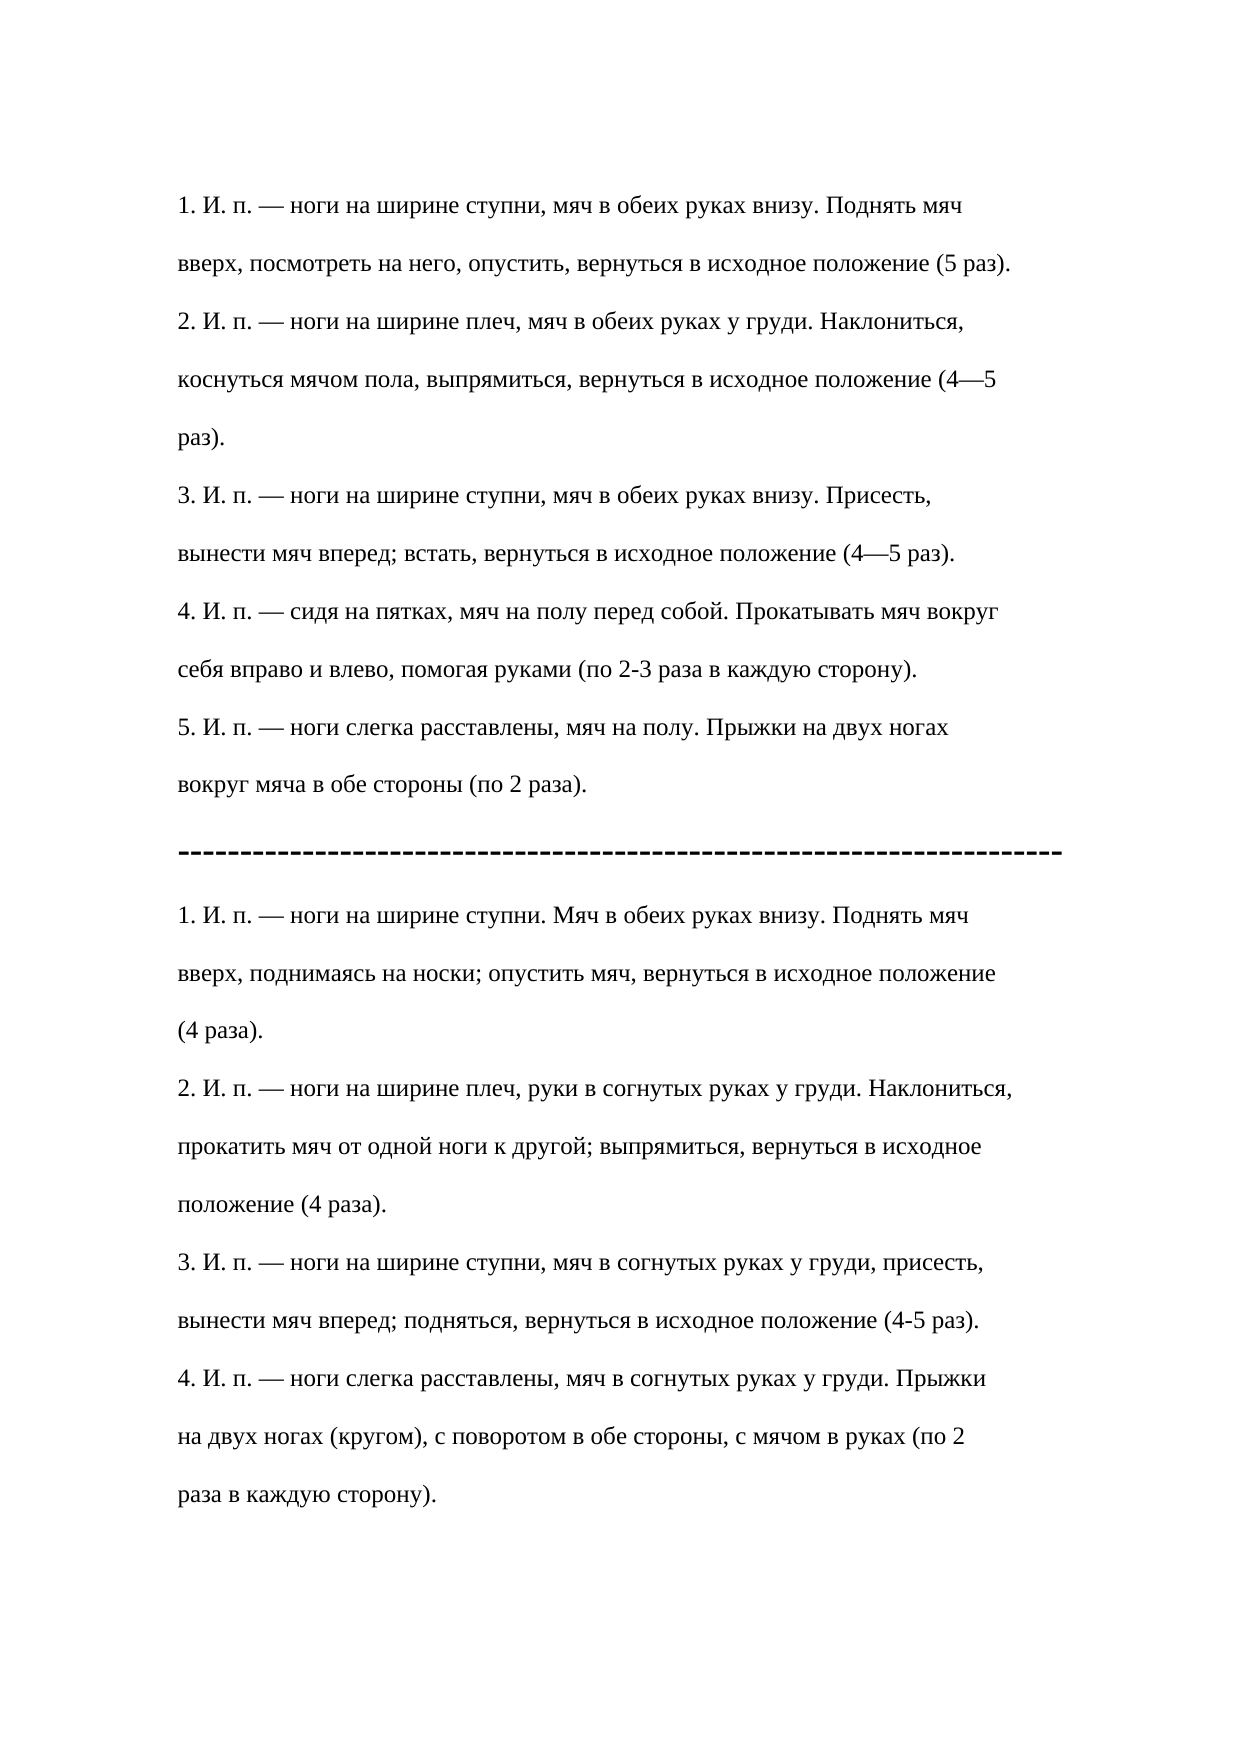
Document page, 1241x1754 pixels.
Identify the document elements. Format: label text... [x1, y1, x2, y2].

text прокатить мяч от одной ноги к другой; выпрямиться, вернуться в исходное [177, 1131, 1152, 1160]
text 4. И. п. — сидя на пятках, мяч на полу перед собой. Прокатывать мяч вокруг [177, 596, 1152, 624]
text 3. И. п. — ноги на ширине ступни, мяч в обеих руках внизу. Присесть, [177, 480, 1152, 509]
text 1. И. п. — ноги на ширине ступни, мяч в обеих руках внизу. Поднять мяч [177, 190, 1152, 219]
text 5. И. п. — ноги слегка расставлены, мяч на полу. Прыжки на двух ногах [177, 712, 1152, 740]
text 4. И. п. — ноги слегка расставлены, мяч в согнутых руках у груди. Прыжки [177, 1363, 1152, 1392]
text вокруг мяча в обе стороны (по 2 раза). [177, 769, 1152, 798]
text положение (4 раза). [177, 1189, 1152, 1218]
text вверх, посмотреть на него, опустить, вернуться в исходное положение (5 раз). [177, 248, 1152, 277]
text раза в каждую сторону). [177, 1479, 1152, 1508]
text на двух ногах (кругом), с поворотом в обе стороны, с мячом в руках (по 2 [177, 1421, 1152, 1450]
text 3. И. п. — ноги на ширине ступни, мяч в согнутых руках у груди, присесть, [177, 1247, 1152, 1276]
text раз). [177, 422, 1152, 451]
text 2. И. п. — ноги на ширине плеч, руки в согнутых руках у груди. Наклониться, [177, 1073, 1152, 1102]
text вверх, поднимаясь на носки; опустить мяч, вернуться в исходное положение [177, 958, 1152, 986]
text (4 раза). [177, 1016, 1152, 1044]
text вынести мяч вперед; встать, вернуться в исходное положение (4—5 раз). [177, 538, 1152, 567]
text 2. И. п. — ноги на ширине плеч, мяч в обеих руках у груди. Наклониться, [177, 306, 1152, 335]
text ----------------------------------------------------------------------- [177, 827, 1152, 871]
text коснуться мячом пола, выпрямиться, вернуться в исходное положение (4—5 [177, 364, 1152, 393]
text себя вправо и влево, помогая руками (по 2-3 раза в каждую сторону). [177, 654, 1152, 682]
text вынести мяч вперед; подняться, вернуться в исходное положение (4-5 раз). [177, 1305, 1152, 1334]
text 1. И. п. — ноги на ширине ступни. Мяч в обеих руках внизу. Поднять мяч [177, 900, 1152, 928]
